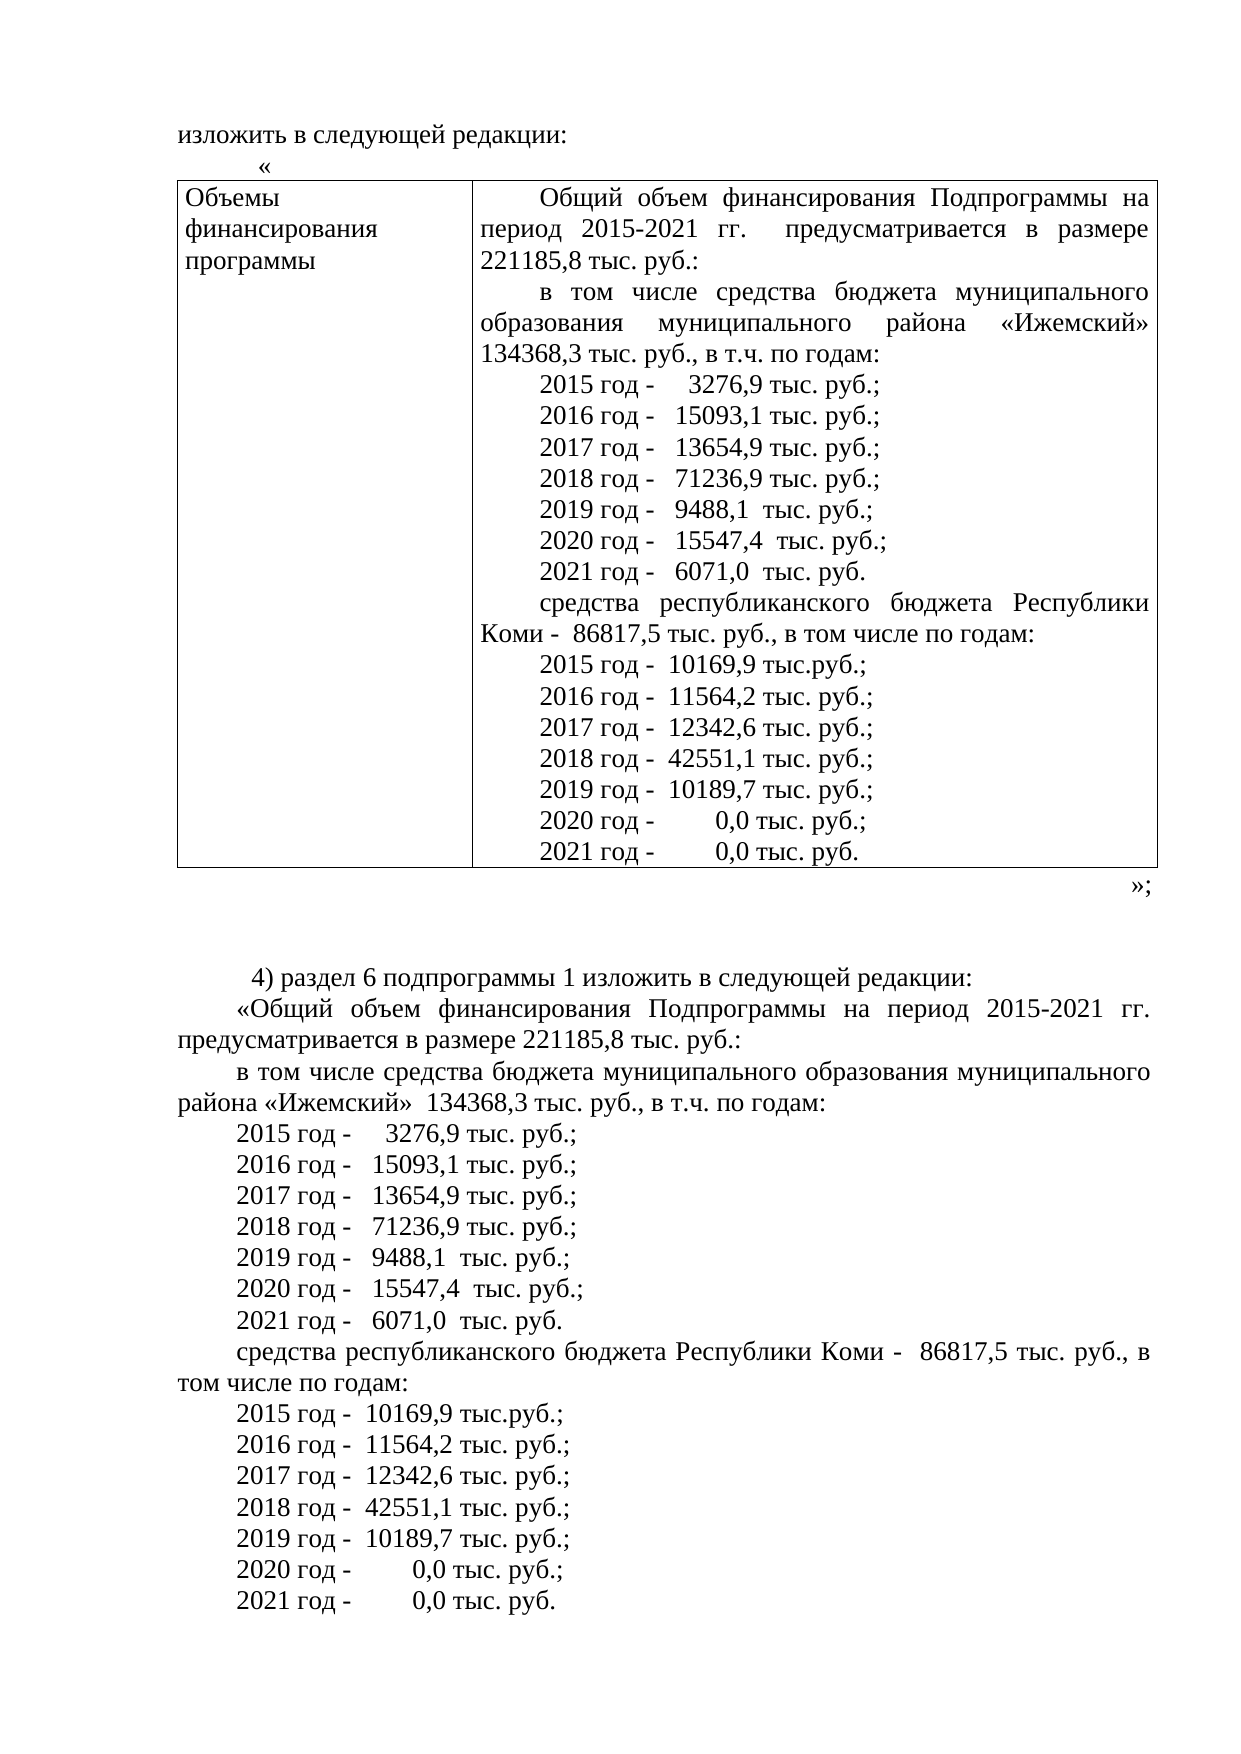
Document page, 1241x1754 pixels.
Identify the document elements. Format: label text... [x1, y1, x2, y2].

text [177, 118, 1152, 149]
text 2020 год - 15547,4 тыс. руб.; [177, 1273, 1152, 1304]
table_header Общий объем финансирования Подпрограммы на период 2015-2021 гг. предусматривается в размере 221185,8 тыс. руб.: в том числе средства бюджета муниципального образования муниципального района «Ижемский» 134368,3 тыс. руб., в т.ч. по годам: 2015 год - 3276,9 тыс. руб.; 2016 год - 15093,1 тыс. руб.; 2017 год - 13654,9 тыс. руб.; 2018 год - 71236,9 тыс. руб.; 2019 год - 9488,1 тыс. руб.; 2020 год - 15547,4 тыс. руб.; 2021 год - 6071,0 тыс. руб. средства республиканского бюджета Республики Коми - 86817,5 тыс. руб., в том числе по годам: 2015 год - 10169,9 тыс.руб.; 2016 год - 11564,2 тыс. руб.; 2017 год - 12342,6 тыс. руб.; 2018 год - 42551,1 тыс. руб.; 2019 год - 10189,7 тыс. руб.; 2020 год - 0,0 тыс. руб.; 2021 год - 0,0 тыс. руб. [473, 181, 1157, 867]
text 2021 год - 6071,0 тыс. руб. [177, 1304, 1152, 1335]
text 4) раздел 6 подпрограммы 1 изложить в следующей редакции: [251, 961, 1152, 992]
text 2015 год - 10169,9 тыс.руб.; [177, 1397, 1152, 1428]
text 2019 год - 10189,7 тыс. руб.; [177, 1522, 1152, 1553]
text 2019 год - 9488,1 тыс. руб.; [177, 1241, 1152, 1273]
text 2018 год - 71236,9 тыс. руб.; [177, 1210, 1152, 1241]
text «Общий объем финансирования Подпрограммы на период 2015-2021 гг. предусматривается в размере 221185,8 тыс. руб.: [177, 992, 1152, 1054]
text »; [251, 868, 1152, 899]
text 2017 год - 12342,6 тыс. руб.; [177, 1459, 1152, 1491]
table_header Объемы финансирования программы [178, 181, 472, 867]
text в том числе средства бюджета муниципального образования муниципального района «Ижемский» 134368,3 тыс. руб., в т.ч. по годам: [177, 1054, 1152, 1117]
text 2020 год - 0,0 тыс. руб.; [177, 1553, 1152, 1584]
text « [251, 149, 1152, 180]
text средства республиканского бюджета Республики Коми - 86817,5 тыс. руб., в том числе по годам: [177, 1335, 1152, 1397]
text 2016 год - 15093,1 тыс. руб.; [177, 1148, 1152, 1179]
text 2017 год - 13654,9 тыс. руб.; [177, 1179, 1152, 1210]
text 2021 год - 0,0 тыс. руб. [177, 1584, 1152, 1615]
text 2018 год - 42551,1 тыс. руб.; [177, 1491, 1152, 1522]
text 2016 год - 11564,2 тыс. руб.; [177, 1428, 1152, 1459]
text 2015 год - 3276,9 тыс. руб.; [177, 1117, 1152, 1148]
